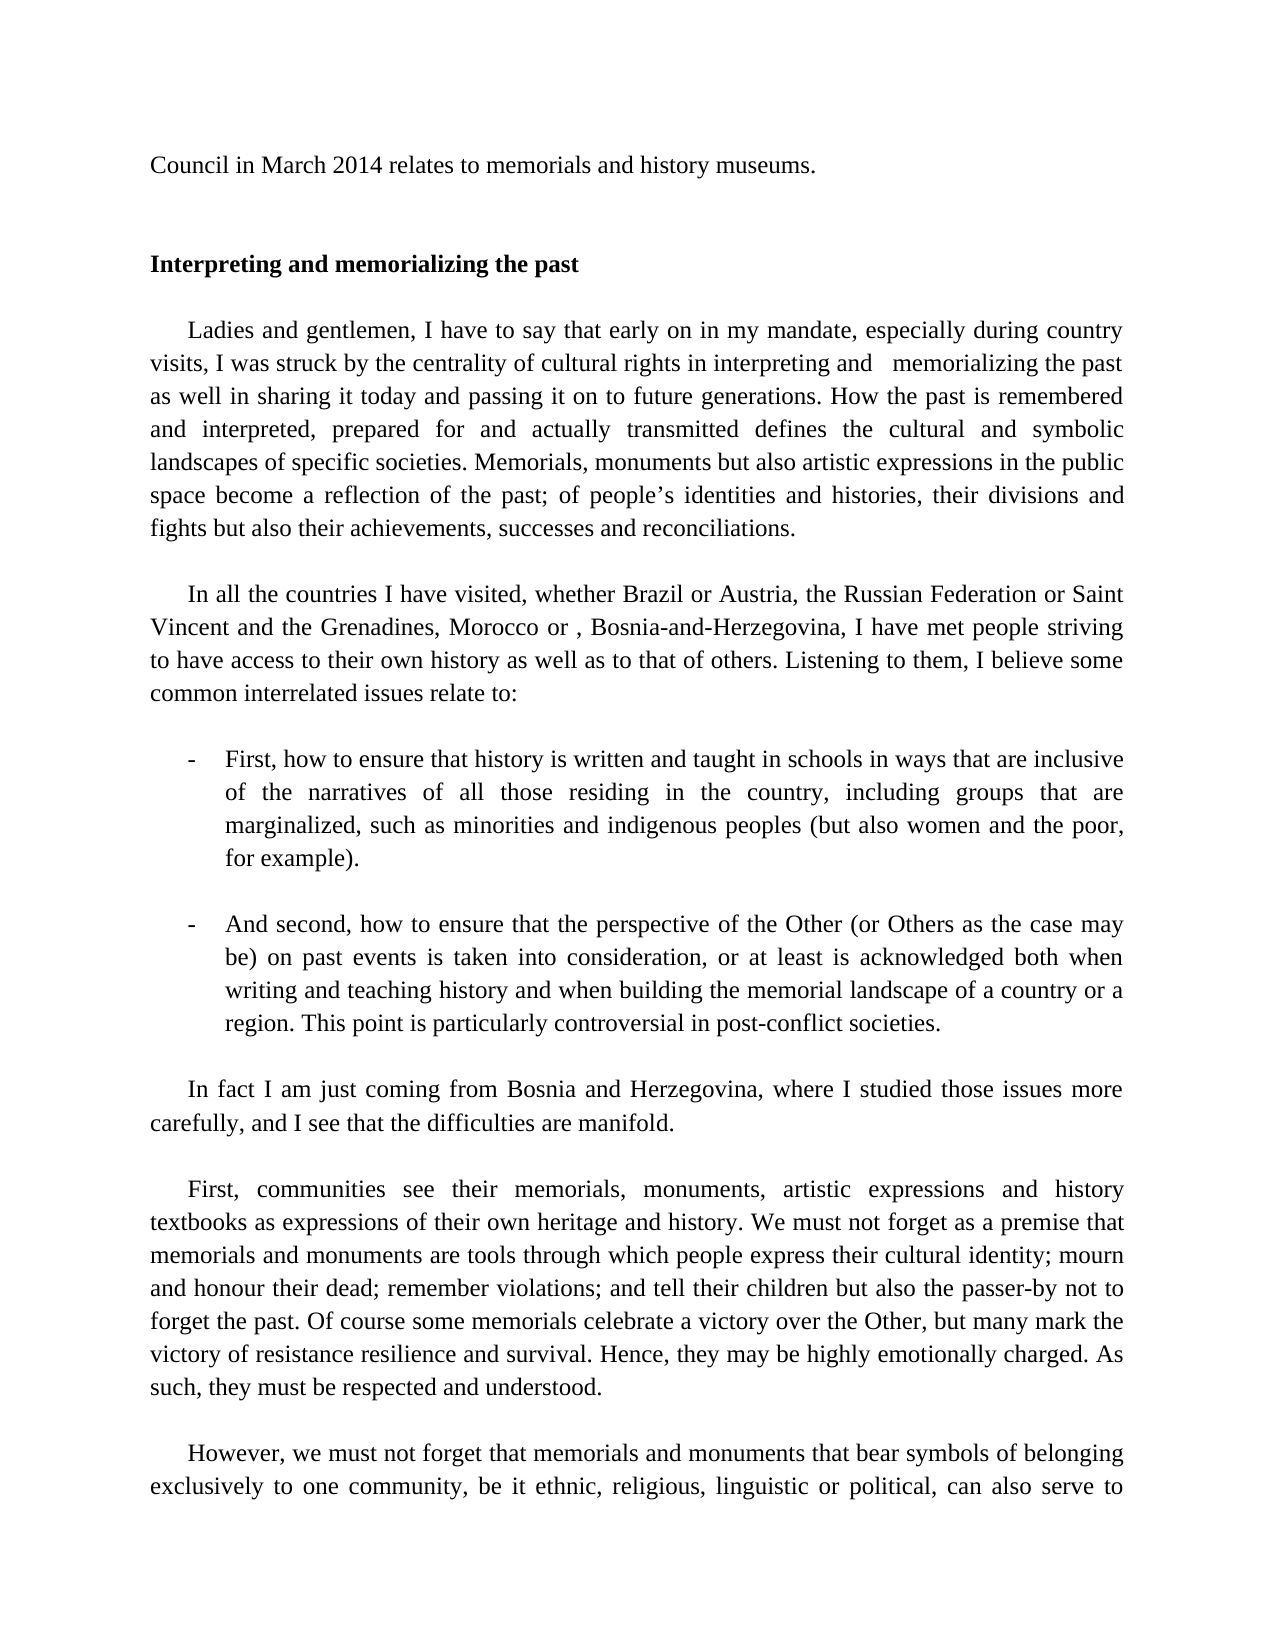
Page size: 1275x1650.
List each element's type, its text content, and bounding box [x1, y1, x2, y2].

text Interpreting and memorializing the past [150, 249, 1125, 278]
text Ladies and gentlemen, I have to say that early on in my mandate, especially during country visits, I was struck by the centrality of cultural rights in interpreting and memorializing the past as well in sharing it today and passing it on to future generations. How the past is remembered and interpreted, prepared for and actually transmitted defines the cultural and symbolic landscapes of specific societies. Memorials, monuments but also artistic expressions in the public space become a reflection of the past; of people’s identities and histories, their divisions and fights but also their achievements, successes and reconciliations. [150, 315, 1125, 542]
text In fact I am just coming from Bosnia and Herzegovina, where I studied those issues more carefully, and I see that the difficulties are manifold. [150, 1074, 1125, 1136]
text First, communities see their memorials, monuments, artistic expressions and history textbooks as expressions of their own heritage and history. We must not forget as a premise that memorials and monuments are tools through which people express their cultural identity; mourn and honour their dead; remember violations; and tell their children but also the passer-by not to forget the past. Of course some memorials celebrate a victory over the Other, but many mark the victory of resistance resilience and survival. Hence, they may be highly emotionally charged. As such, they must be respected and understood. [150, 1174, 1125, 1401]
list And second, how to ensure that the perspective of the Other (or Others as the case may be) on past events is taken into consideration, or at least is acknowledged both when writing and teaching history and when building the memorial landscape of a country or a region. This point is particularly controversial in post-conflict societies. [187, 909, 1125, 1037]
list First, how to ensure that history is written and taught in schools in ways that are inclusive of the narratives of all those residing in the country, including groups that are marginalized, such as minorities and indigenous peoples (but also women and the poor, for example). [187, 744, 1125, 872]
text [150, 1438, 1125, 1499]
text In all the countries I have visited, whether Brazil or Austria, the Russian Federation or Saint Vincent and the Grenadines, Morocco or , Bosnia-and-Herzegovina, I have met people striving to have access to their own history as well as to that of others. Listening to them, I believe some common interrelated issues relate to: [150, 579, 1125, 707]
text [150, 150, 1125, 179]
